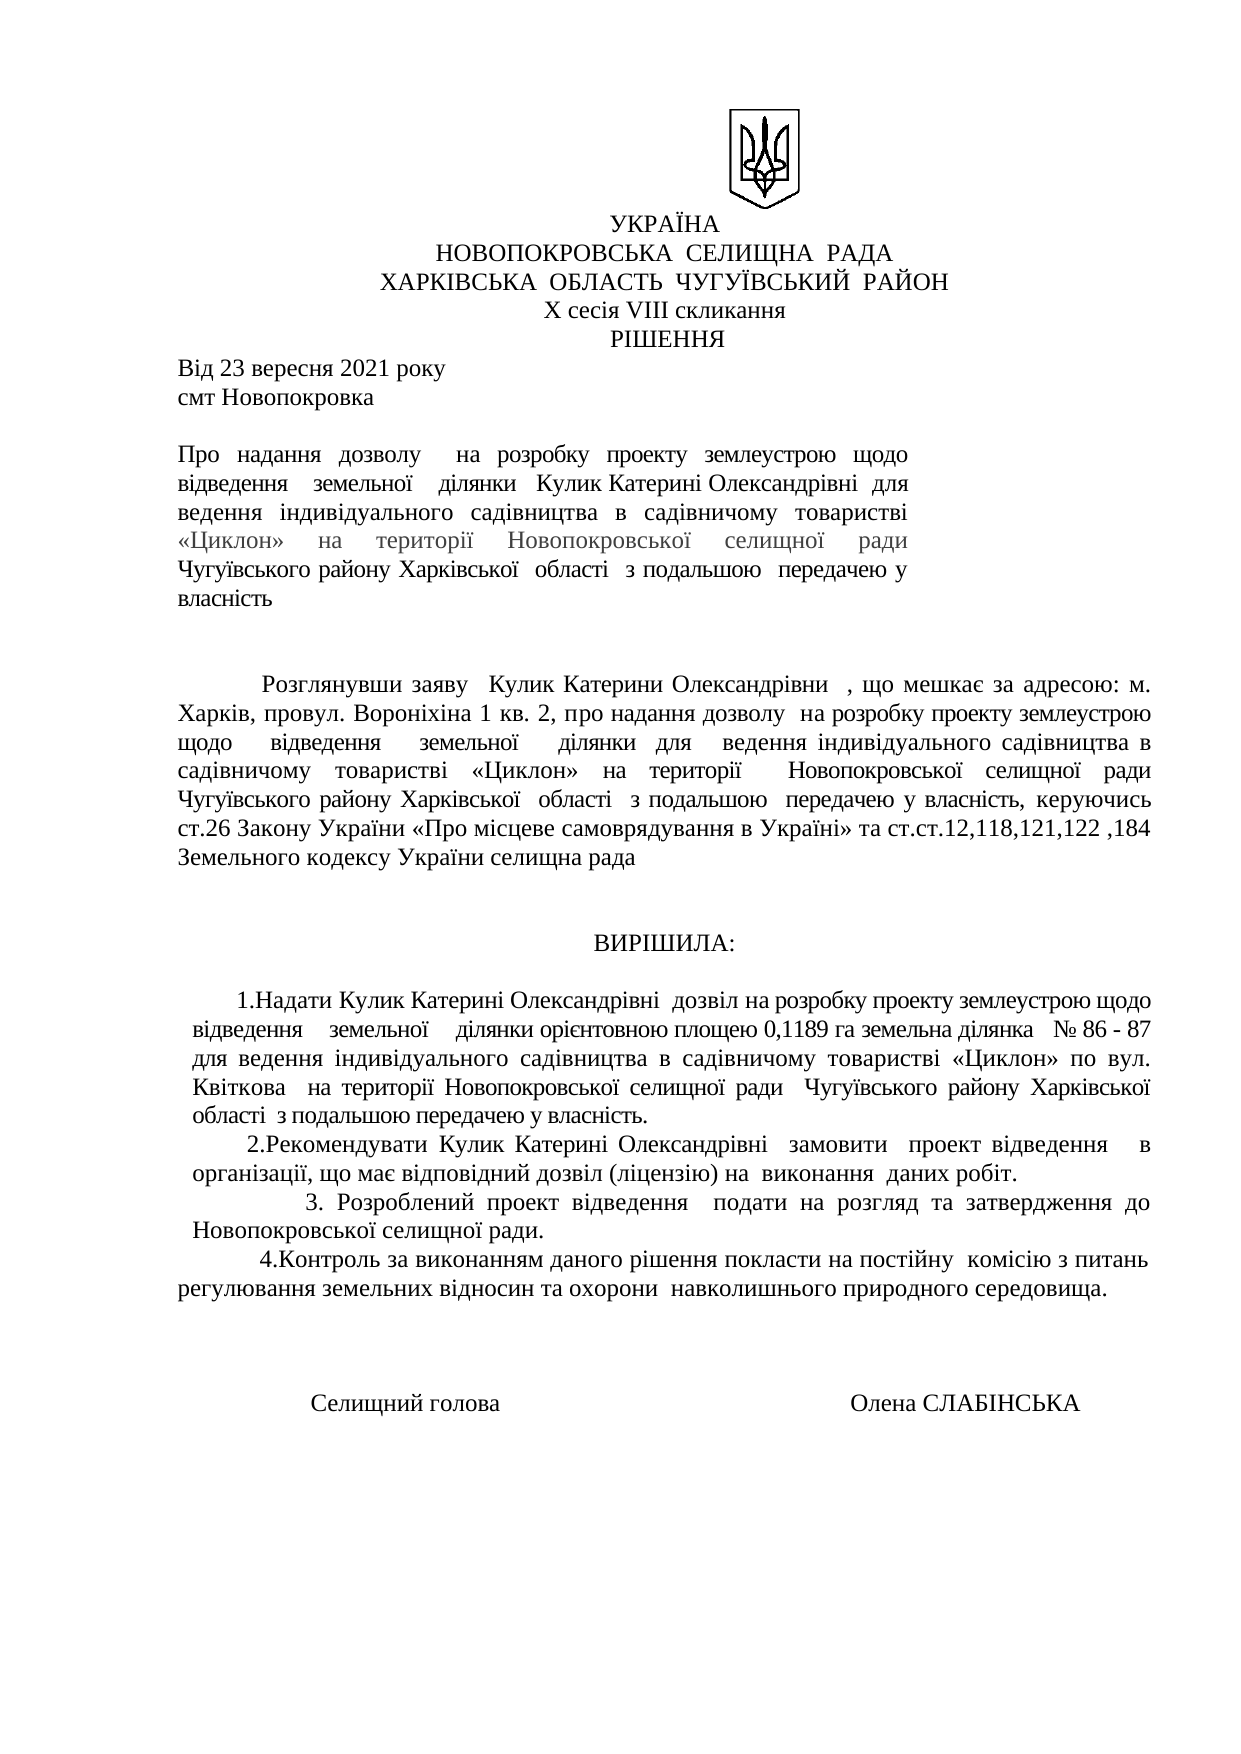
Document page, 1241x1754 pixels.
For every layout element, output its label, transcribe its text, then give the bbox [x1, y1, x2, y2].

text 1.Надати Кулик Катерині Олександрівні дозвіл на розробку проекту землеустрою щодо відведення земельної ділянки орієнтовною площею 0,1189 га земельна ділянка № 86 - 87 для ведення індивідуального садівництва в садівничому товаристві «Циклон» по вул. Квіткова на території Новопокровської селищної ради Чугуївського району Харківської області з подальшою передачею у власність. [192, 985, 1152, 1129]
text 3. Розроблений проект відведення подати на розгляд та затвердження до Новопокровської селищної ради. [192, 1187, 1152, 1244]
picture [729, 109, 800, 209]
text Селищний голова Олена СЛАБІНСЬКА [177, 1388, 1152, 1417]
text 4.Контроль за виконанням даного рішення покласти на постійну комісію з питань регулювання земельних відносин та охорони навколишнього природного середовища. [177, 1244, 1152, 1302]
text Розглянувши заяву Кулик Катерини Олександрівни , що мешкає за адресою: м. Харків, провул. Вороніхіна 1 кв. 2, про надання дозволу на розробку проекту землеустрою щодо відведення земельної ділянки для ведення індивідуального садівництва в садівничому товаристві «Циклон» на території Новопокровської селищної ради Чугуївського району Харківської області з подальшою передачею у власність, керуючись ст.26 Закону України «Про місцеве самоврядування в Україні» та ст.ст.12,118,121,122 ,184 Земельного кодексу України селищна рада [177, 669, 1152, 870]
text смт Новопокровка [177, 382, 1152, 410]
text УКРАЇНА [177, 209, 1152, 238]
text НОВОПОКРОВСЬКА СЕЛИЩНА РАДА [177, 238, 1152, 267]
subtitle Від 23 вересня 2021 року [177, 353, 1152, 382]
text ХАРКІВСЬКА ОБЛАСТЬ ЧУГУЇВСЬКИЙ РАЙОН [177, 267, 1152, 295]
text РІШЕННЯ [177, 324, 1152, 353]
text Про надання дозволу на розробку проекту землеустрою щодо відведення земельної ділянки Кулик Катерині Олександрівні для ведення індивідуального садівництва в садівничому товаристві «Циклон» на території Новопокровської селищної ради Чугуївського району Харківської області з подальшою передачею у власність [177, 439, 908, 612]
text ВИРІШИЛА: [177, 928, 1152, 957]
text 2.Рекомендувати Кулик Катерині Олександрівні замовити проект відведення в організації, що має відповідний дозвіл (ліцензію) на виконання даних робіт. [192, 1129, 1152, 1187]
text X сесія VІІІ скликання [177, 295, 1152, 324]
